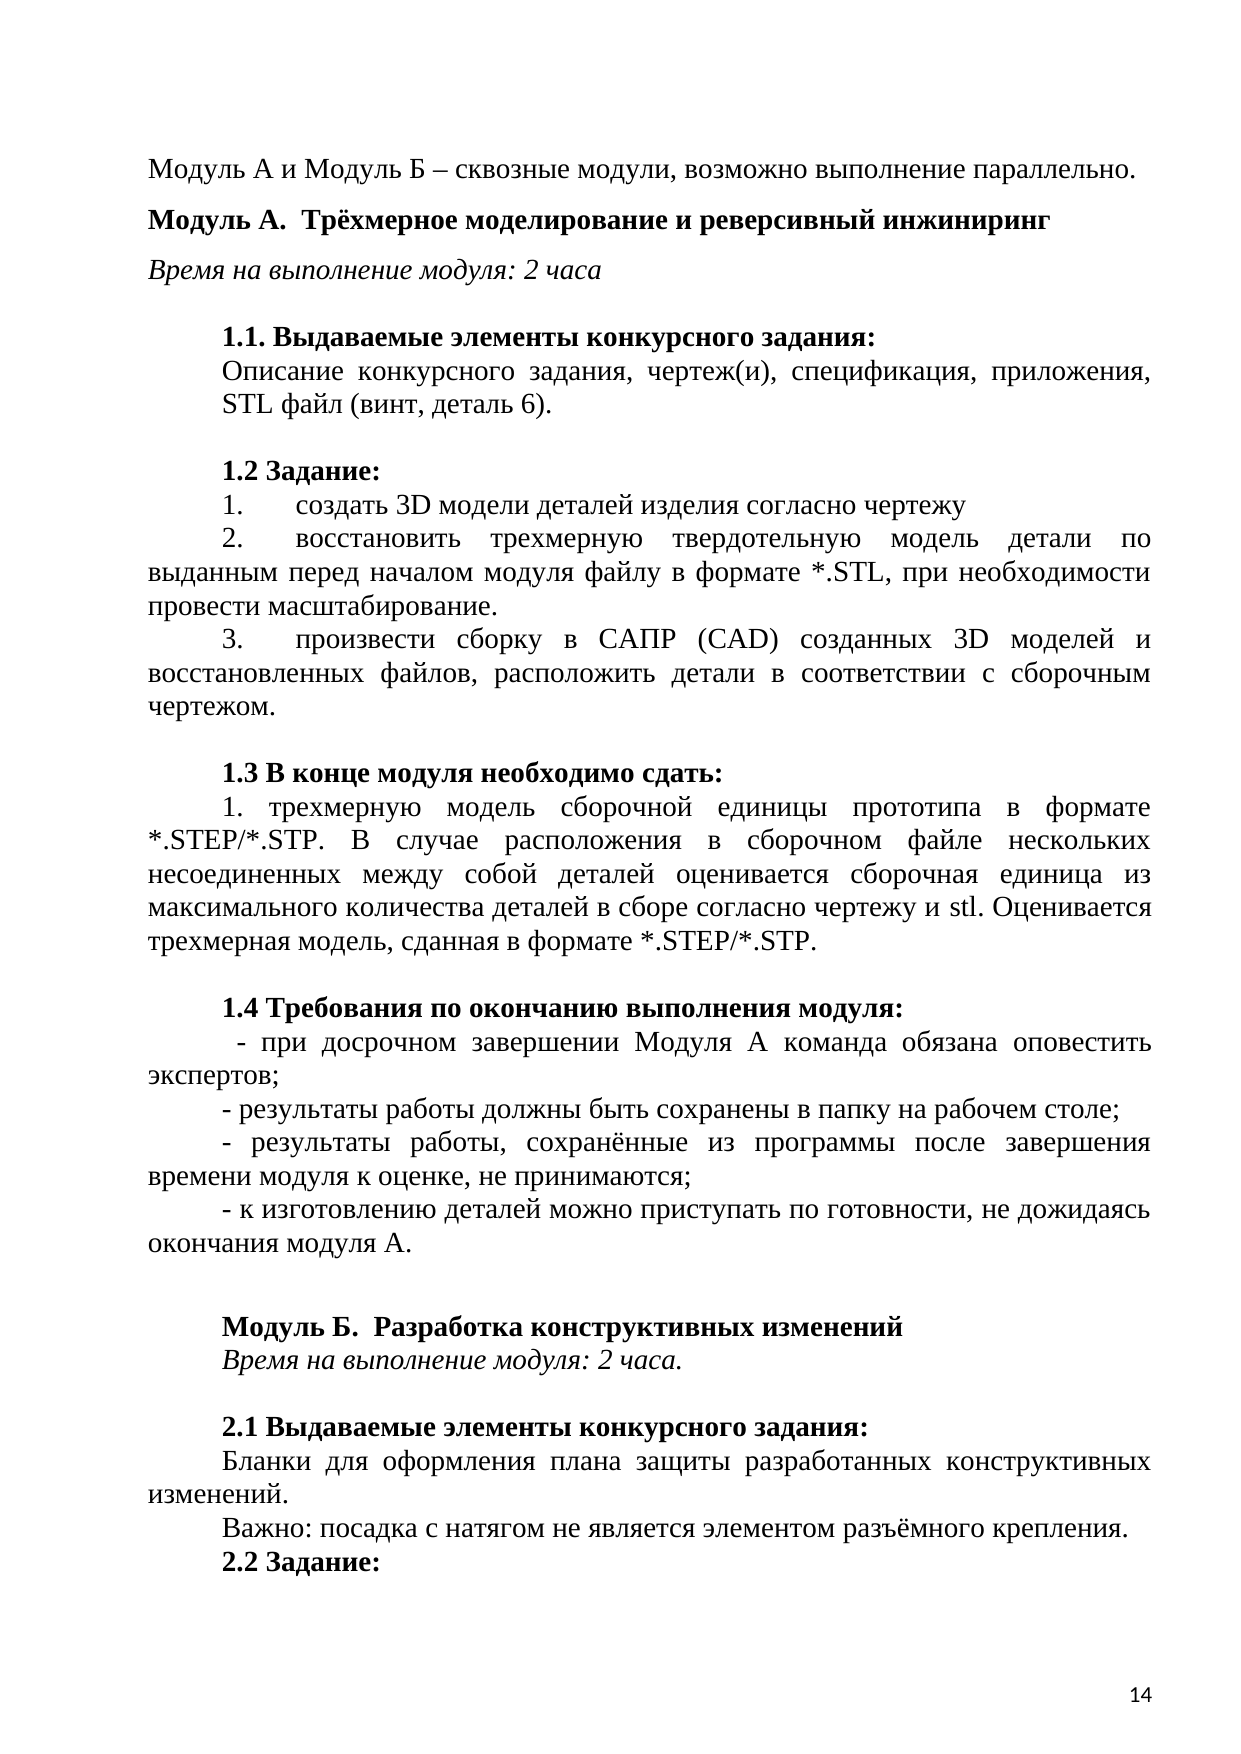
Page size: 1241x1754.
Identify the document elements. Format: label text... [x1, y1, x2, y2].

text 1. создать 3D модели деталей изделия согласно чертежу [148, 487, 1152, 521]
text 1.4 Требования по окончанию выполнения модуля: [148, 990, 1152, 1024]
text Модуль Б. Разработка конструктивных изменений [148, 1309, 1152, 1342]
text - при досрочном завершении Модуля A команда обязана оповестить экспертов; [148, 1024, 1152, 1091]
text Модуль А и Модуль Б – сквозные модули, возможно выполнение параллельно. [148, 152, 1152, 185]
text 3. произвести сборку в САПР (CAD) созданных 3D моделей и восстановленных файлов, расположить детали в соответствии с сборочным чертежом. [148, 621, 1152, 722]
text 1.2 Задание: [148, 453, 1152, 487]
text 1.3 В конце модуля необходимо сдать: [148, 755, 1152, 789]
text - результаты работы должны быть сохранены в папку на рабочем столе; [148, 1091, 1152, 1124]
text Модуль А. Трёхмерное моделирование и реверсивный инжиниринг [148, 202, 1152, 236]
text 2.1 Выдаваемые элементы конкурсного задания: [148, 1409, 1152, 1443]
text Время на выполнение модуля: 2 часа [148, 252, 1152, 286]
text 2. восстановить трехмерную твердотельную модель детали по выданным перед началом модуля файлу в формате *.STL, при необходимости провести масштабирование. [148, 521, 1152, 621]
text 2.2 Задание: [148, 1544, 1152, 1577]
text - к изготовлению деталей можно приступать по готовности, не дожидаясь окончания модуля А. [148, 1191, 1152, 1258]
list Описание конкурсного задания, чертеж(и), спецификация, приложения, STL файл (винт, деталь 6). [222, 353, 1152, 420]
text - результаты работы, сохранённые из программы после завершения времени модуля к оценке, не принимаются; [148, 1124, 1152, 1191]
text 1. трехмерную модель сборочной единицы прототипа в формате *.STEP/*.STP. В случае расположения в сборочном файле нескольких несоединенных между собой деталей оценивается сборочная единица из максимального количества деталей в сборе согласно чертежу и stl. Оценивается трехмерная модель, сданная в формате *.STEP/*.STP. [148, 789, 1152, 957]
text Время на выполнение модуля: 2 часа. [148, 1342, 1152, 1376]
text Бланки для оформления плана защиты разработанных конструктивных изменений. [148, 1443, 1152, 1510]
text Важно: посадка с натягом не является элементом разъёмного крепления. [148, 1510, 1152, 1544]
text 1.1. Выдаваемые элементы конкурсного задания: [148, 319, 1152, 353]
